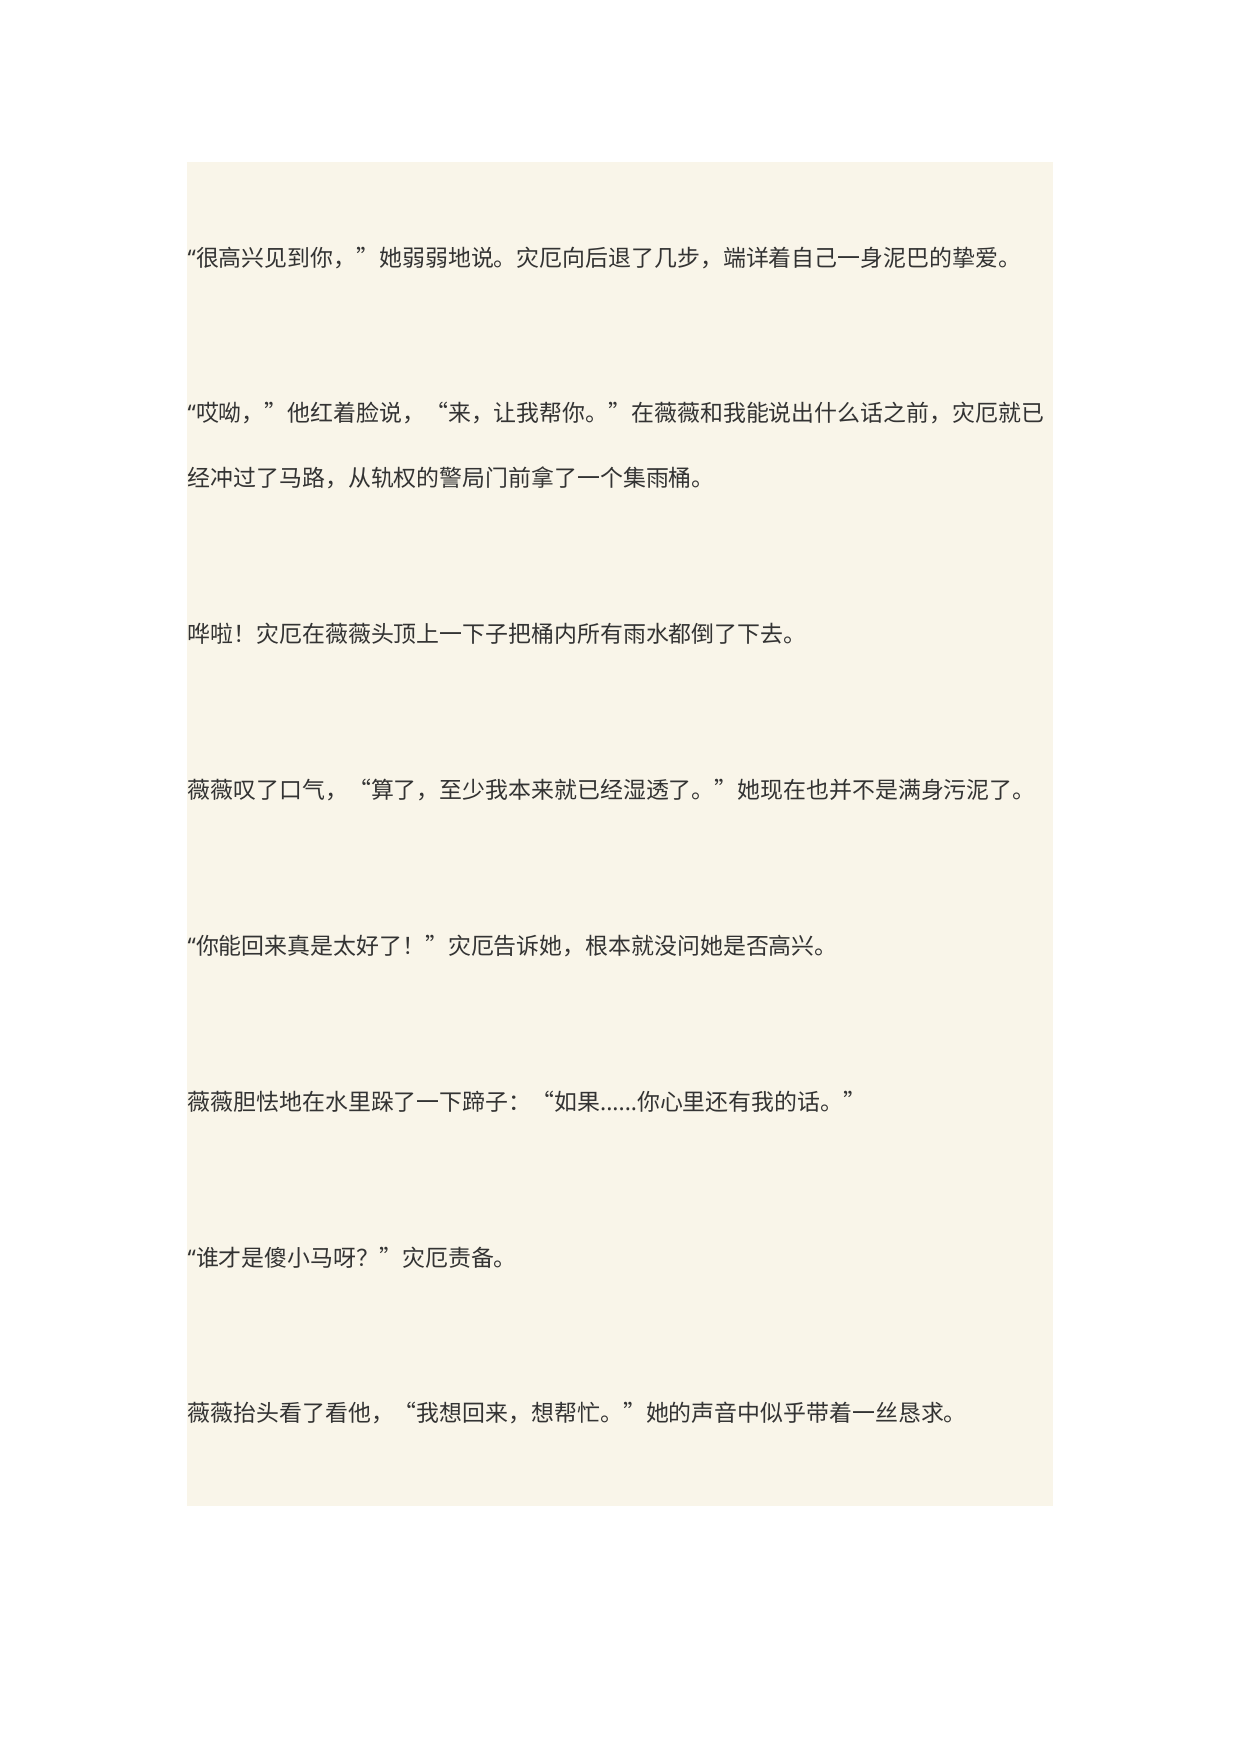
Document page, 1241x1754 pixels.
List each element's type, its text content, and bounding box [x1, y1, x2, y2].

text “很高兴见到你，”她弱弱地说。灾厄向后退了几步，端详着自己一身泥巴的挚爱。 [187, 224, 1053, 289]
text “你能回来真是太好了！”灾厄告诉她，根本就没问她是否高兴。 [187, 912, 1053, 977]
text 哗啦！灾厄在薇薇头顶上一下子把桶内所有雨水都倒了下去。 [187, 600, 1053, 665]
text “哎呦，”他红着脸说，“来，让我帮你。”在薇薇和我能说出什么话之前，灾厄就已经冲过了马路，从轨权的警局门前拿了一个集雨桶。 [187, 379, 1053, 509]
text 薇薇抬头看了看他，“我想回来，想帮忙。”她的声音中似乎带着一丝恳求。 [187, 1379, 1053, 1444]
text 薇薇叹了口气，“算了，至少我本来就已经湿透了。”她现在也并不是满身污泥了。 [187, 756, 1053, 821]
text “谁才是傻小马呀？”灾厄责备。 [187, 1224, 1053, 1289]
text 薇薇胆怯地在水里跺了一下蹄子：“如果......你心里还有我的话。” [187, 1068, 1053, 1133]
